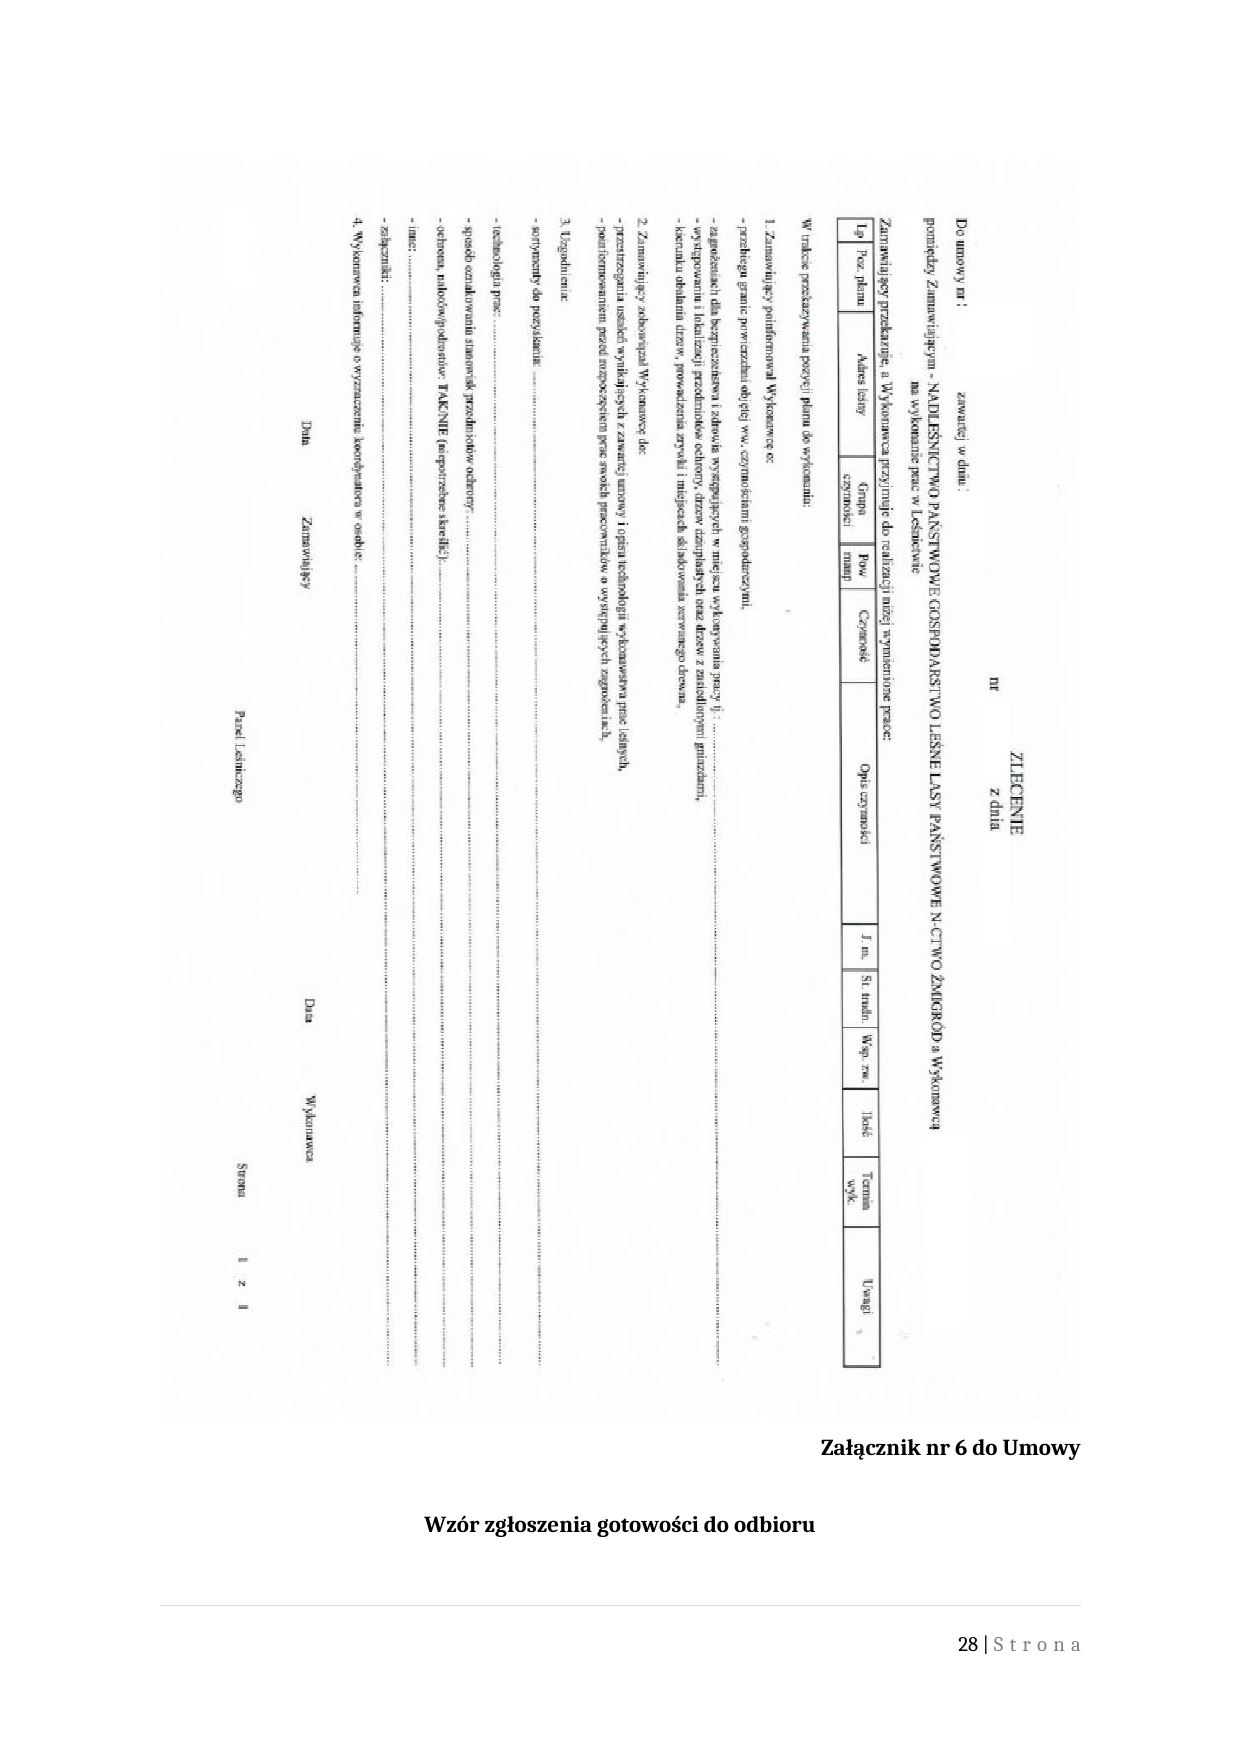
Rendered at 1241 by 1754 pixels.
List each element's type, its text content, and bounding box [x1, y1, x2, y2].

text Wzór zgłoszenia gotowości do odbioru [159, 1512, 1081, 1538]
text Załącznik nr 6 do Umowy [159, 1434, 1081, 1461]
